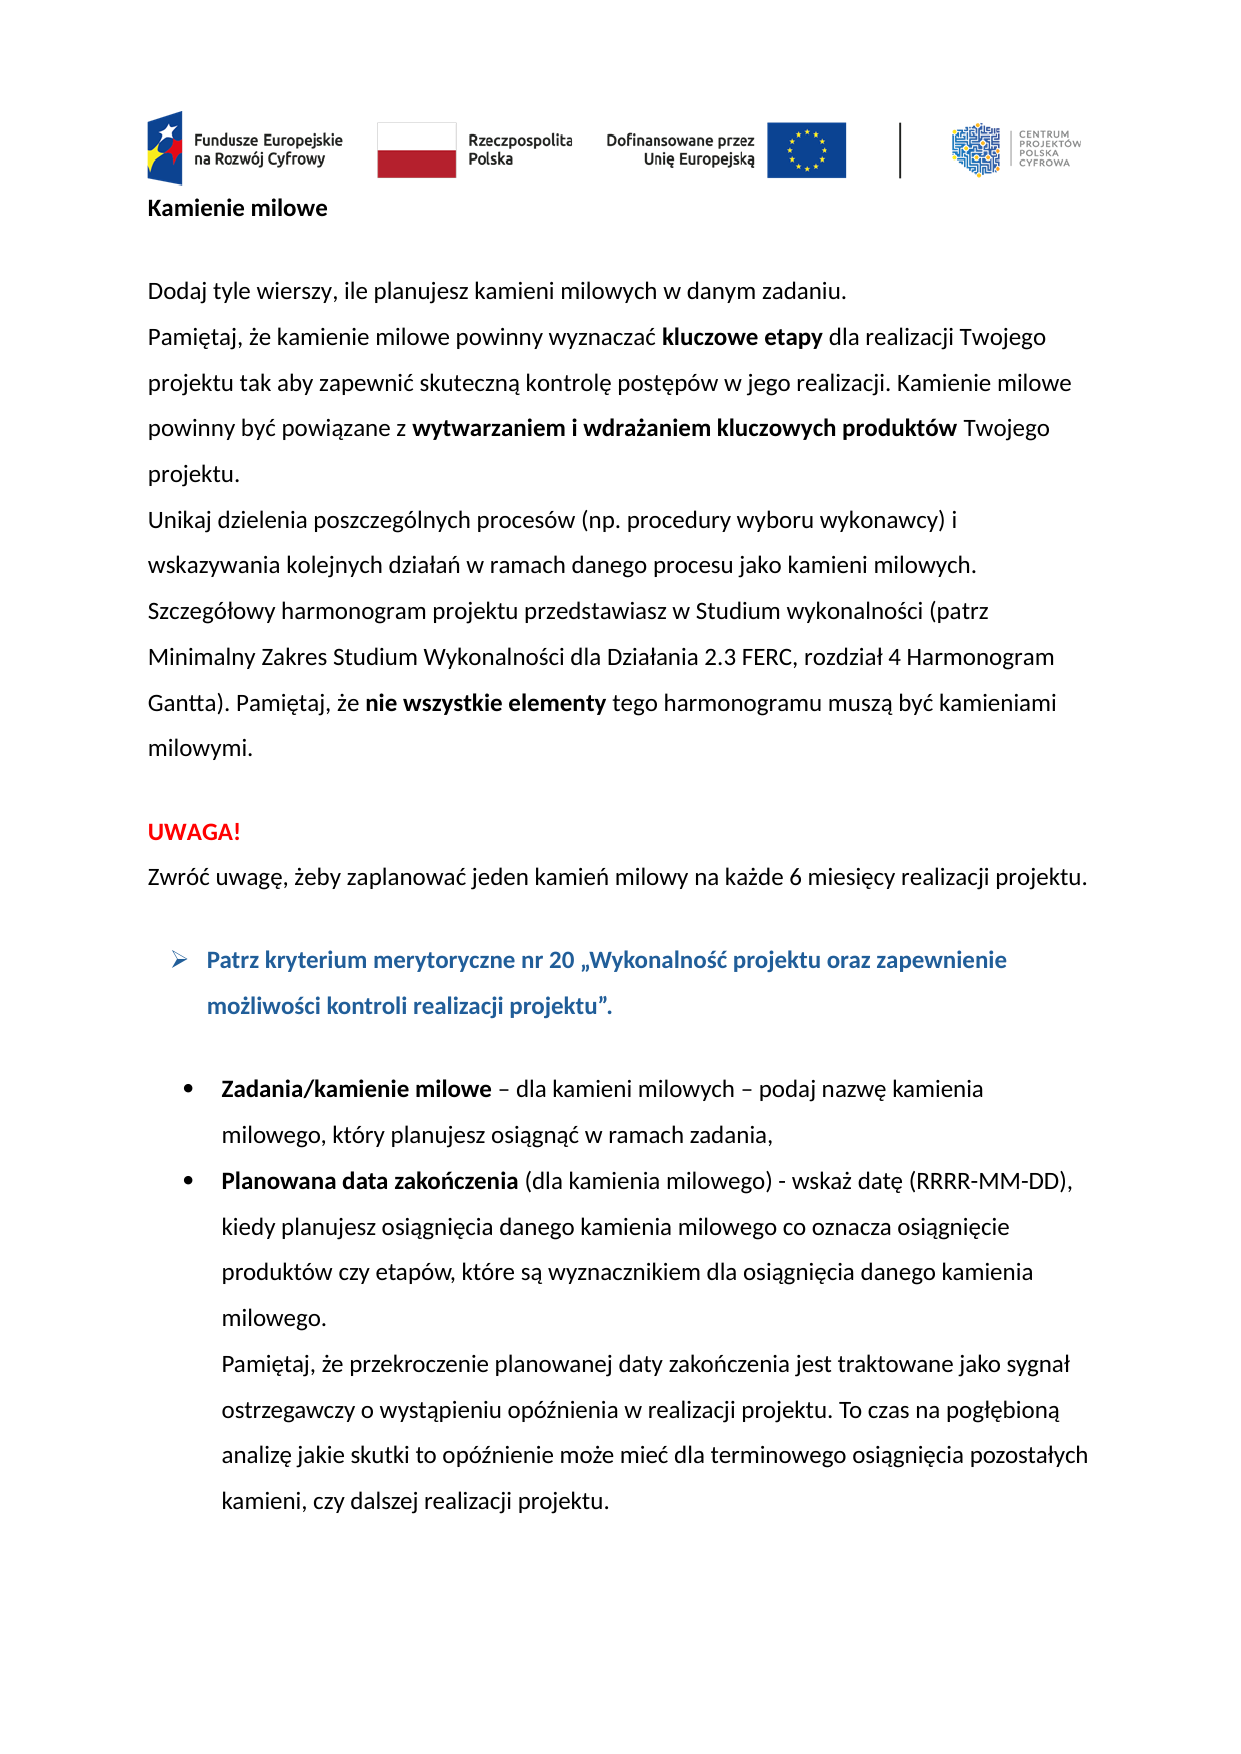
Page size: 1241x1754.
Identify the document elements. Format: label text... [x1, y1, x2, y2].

text Dodaj tyle wierszy, ile planujesz kamieni milowych w danym zadaniu. Pamiętaj, że kamienie milowe powinny wyznaczać kluczowe etapy dla realizacji Twojego projektu tak aby zapewnić skuteczną kontrolę postępów w jego realizacji. Kamienie milowe powinny być powiązane z wytwarzaniem i wdrażaniem kluczowych produktów Twojego projektu. Unikaj dzielenia poszczególnych procesów (np. procedury wyboru wykonawcy) i wskazywania kolejnych działań w ramach danego procesu jako kamieni milowych. Szczegółowy harmonogram projektu przedstawiasz w Studium wykonalności (patrz Minimalny Zakres Studium Wykonalności dla Działania 2.3 FERC, rozdział 4 Harmonogram Gantta). Pamiętaj, że nie wszystkie elementy tego harmonogramu muszą być kamieniami milowymi. [148, 275, 1093, 763]
text Patrz kryterium merytoryczne nr 20 „Wykonalność projektu oraz zapewnienie możliwości kontroli realizacji projektu”. [169, 945, 1093, 1021]
picture [147, 111, 1081, 186]
text UWAGA! Zwróć uwagę, żeby zaplanować jeden kamień milowy na każde 6 miesięcy realizacji projektu. [148, 816, 1093, 892]
list Zadania/kamienie milowe – dla kamieni milowych – podaj nazwę kamienia milowego, który planujesz osiągnąć w ramach zadania, [184, 1074, 1093, 1150]
text Kamienie milowe [148, 192, 1093, 222]
